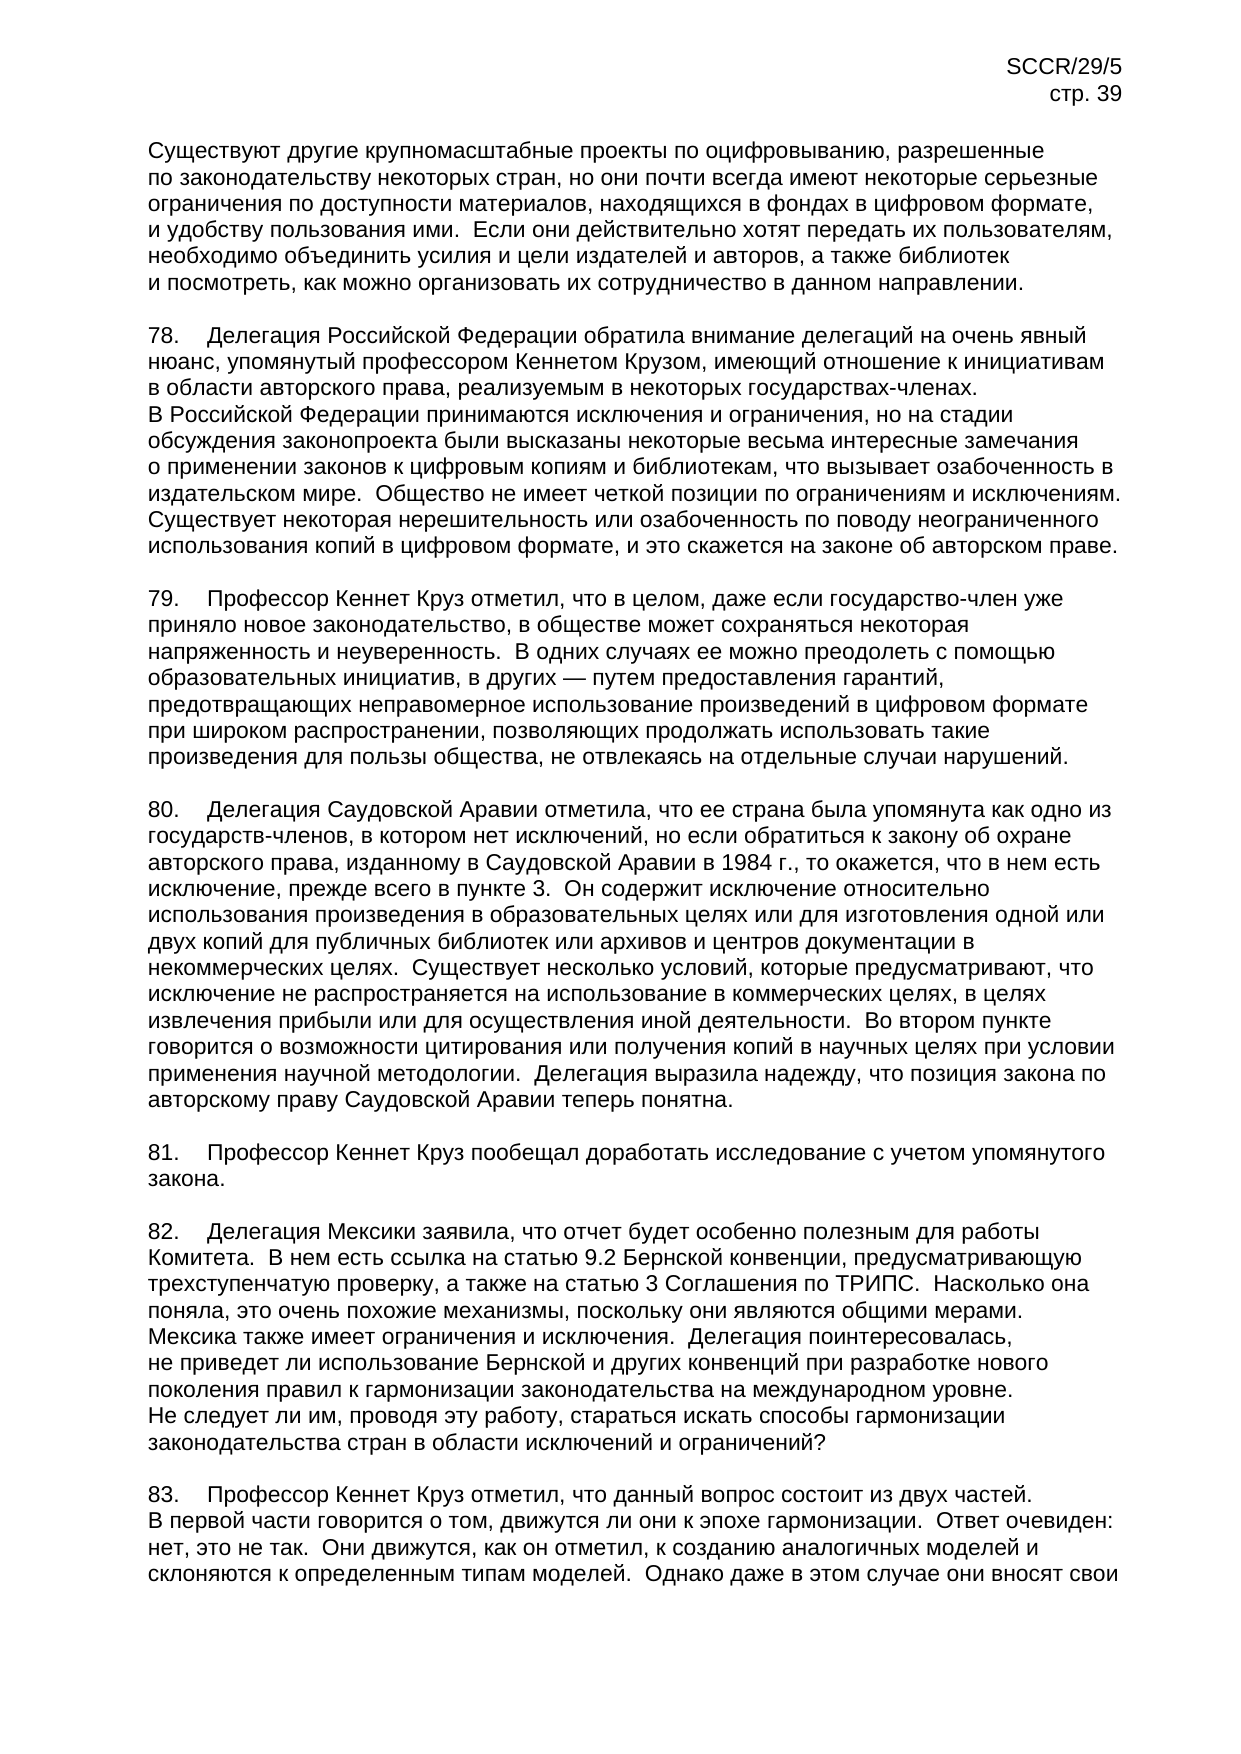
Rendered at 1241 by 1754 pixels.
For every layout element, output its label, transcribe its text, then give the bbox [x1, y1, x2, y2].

list Профессор Кеннет Круз пообещал доработать исследование с учетом упомянутого закона. [148, 1138, 1122, 1191]
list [148, 1481, 1122, 1587]
list Профессор Кеннет Круз отметил, что в целом, даже если государство-член уже приняло новое законодательство, в обществе может сохраняться некоторая напряженность и неуверенность. В одних случаях ее можно преодолеть с помощью образовательных инициатив, в других — путем предоставления гарантий, предотвращающих неправомерное использование произведений в цифровом формате при широком распространении, позволяющих продолжать использовать такие произведения для пользы общества, не отвлекаясь на отдельные случаи нарушений. [148, 585, 1122, 769]
list Делегация Саудовской Аравии отметила, что ее страна была упомянута как одно из государств-членов, в котором нет исключений, но если обратиться к закону об охране авторского права, изданному в Саудовской Аравии в 1984 г., то окажется, что в нем есть исключение, прежде всего в пункте 3. Он содержит исключение относительно использования произведения в образовательных целях или для изготовления одной или двух копий для публичных библиотек или архивов и центров документации в некоммерческих целях. Существует несколько условий, которые предусматривают, что исключение не распространяется на использование в коммерческих целях, в целях извлечения прибыли или для осуществления иной деятельности. Во втором пункте говорится о возможности цитирования или получения копий в научных целях при условии применения научной методологии. Делегация выразила надежду, что позиция закона по авторскому праву Саудовской Аравии теперь понятна. [148, 796, 1122, 1112]
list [148, 137, 1122, 295]
list Делегация Российской Федерации обратила внимание делегаций на очень явный нюанс, упомянутый профессором Кеннетом Крузом, имеющий отношение к инициативам в области авторского права, реализуемым в некоторых государствах-членах. В Российской Федерации принимаются исключения и ограничения, но на стадии обсуждения законопроекта были высказаны некоторые весьма интересные замечания о применении законов к цифровым копиям и библиотекам, что вызывает озабоченность в издательском мире. Общество не имеет четкой позиции по ограничениям и исключениям. Существует некоторая нерешительность или озабоченность по поводу неограниченного использования копий в цифровом формате, и это скажется на законе об авторском праве. [148, 322, 1122, 559]
list Делегация Мексики заявила, что отчет будет особенно полезным для работы Комитета. В нем есть ссылка на статью 9.2 Бернской конвенции, предусматривающую трехступенчатую проверку, а также на статью 3 Соглашения по ТРИПС. Насколько она поняла, это очень похожие механизмы, поскольку они являются общими мерами. Мексика также имеет ограничения и исключения. Делегация поинтересовалась, не приведет ли использование Бернской и других конвенций при разработке нового поколения правил к гармонизации законодательства на международном уровне. Не следует ли им, проводя эту работу, стараться искать способы гармонизации законодательства стран в области исключений и ограничений? [148, 1218, 1122, 1455]
